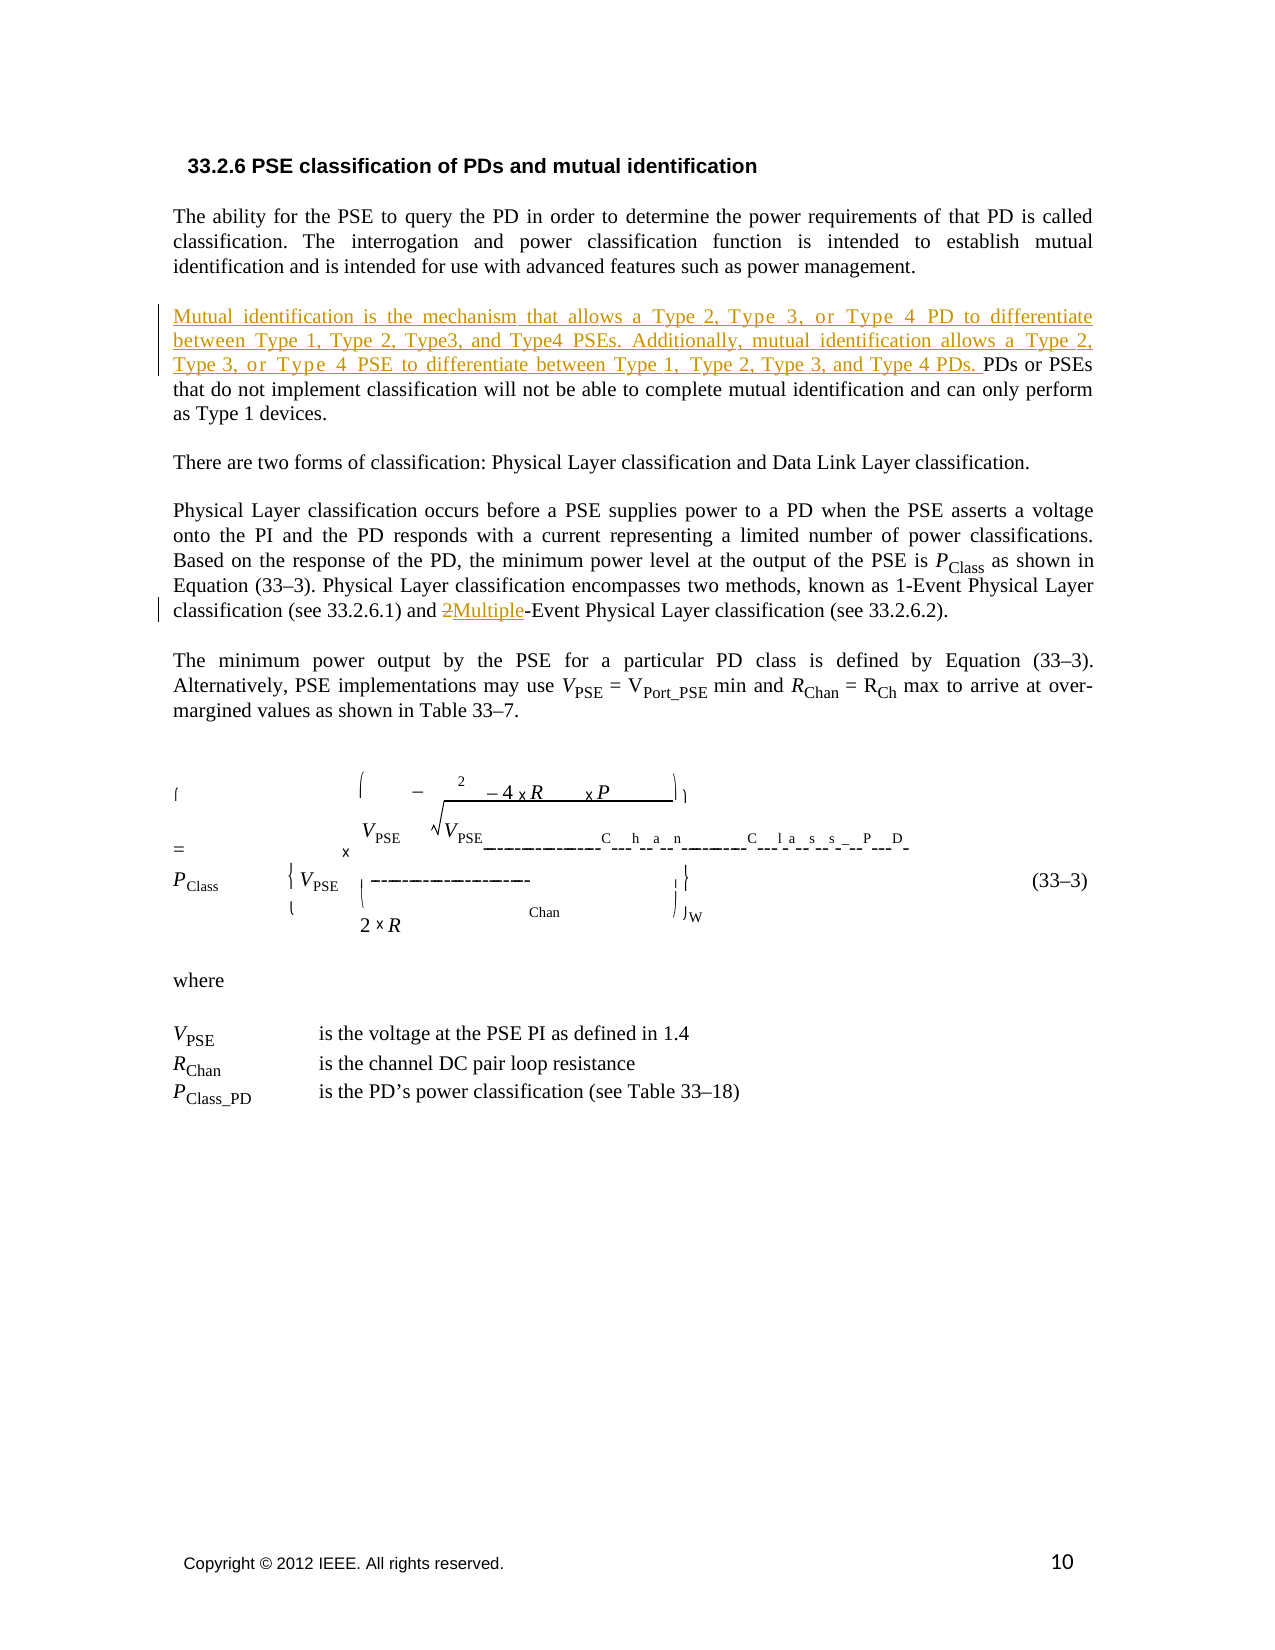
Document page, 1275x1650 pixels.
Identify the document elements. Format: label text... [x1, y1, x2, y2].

text ⎜ ------------------------------ 2 × R [360, 867, 528, 939]
text 2 – 4 × R × P ⎞ ⎫ [458, 756, 1102, 810]
text PDs or PSEs that do not implement classification will not be able to complete mutual identification and can only perform as Type 1 devices. [173, 304, 1093, 424]
text where [173, 968, 1107, 992]
text ⎨ VPSE [288, 867, 346, 895]
text ⎩ [288, 895, 340, 920]
text PClass_PD is the PD’s power classification (see Table 33–18) [173, 1080, 1102, 1108]
text Chan [529, 895, 566, 920]
text PClass [173, 867, 263, 895]
text The minimum power output by the PSE for a particular PD class is defined by Equation (33–3). Alternatively, PSE implementations may use VPSE = VPort_PSE min and RChan = RCh max to arrive at over- margined values as shown in Table 33–7. [173, 647, 1094, 722]
text ⎟ ⎬ [672, 867, 711, 896]
text 33.2.6 PSE classification of PDs and mutual identification [187, 154, 759, 178]
text = × VPSE VPSE----------------------C---h--a--n------------C---l-a--s--s-_--P---D- [173, 810, 1102, 867]
text ⎠ ⎭W [672, 896, 716, 927]
text ⎧ ⎛ – [173, 756, 432, 806]
text There are two forms of classification: Physical Layer classification and Data Link Layer classification. [173, 449, 1049, 474]
text The ability for the PSE to query the PD in order to determine the power requirements of that PD is called classification. The interrogation and power classification function is intended to establish mutual identification and is intended for use with advanced features such as power management. [173, 204, 1093, 278]
text Physical Layer classification occurs before a PSE supplies power to a PD when the PSE asserts a voltage onto the PI and the PD responds with a current representing a limited number of power classifications. Based on the response of the PD, the minimum power level at the output of the PSE is PClass as shown in Equation (33–3). Physical Layer classification encompasses two methods, known as 1-Event Physical Layer classification (see 33.2.6.1) and -Event Physical Layer classification (see 33.2.6.2). [173, 497, 1094, 622]
text (33–3) [1032, 867, 1102, 892]
text VPSE is the voltage at the PSE PI as defined in 1.4 [173, 1021, 1102, 1050]
text RChan is the channel DC pair loop resistance [173, 1051, 1102, 1079]
